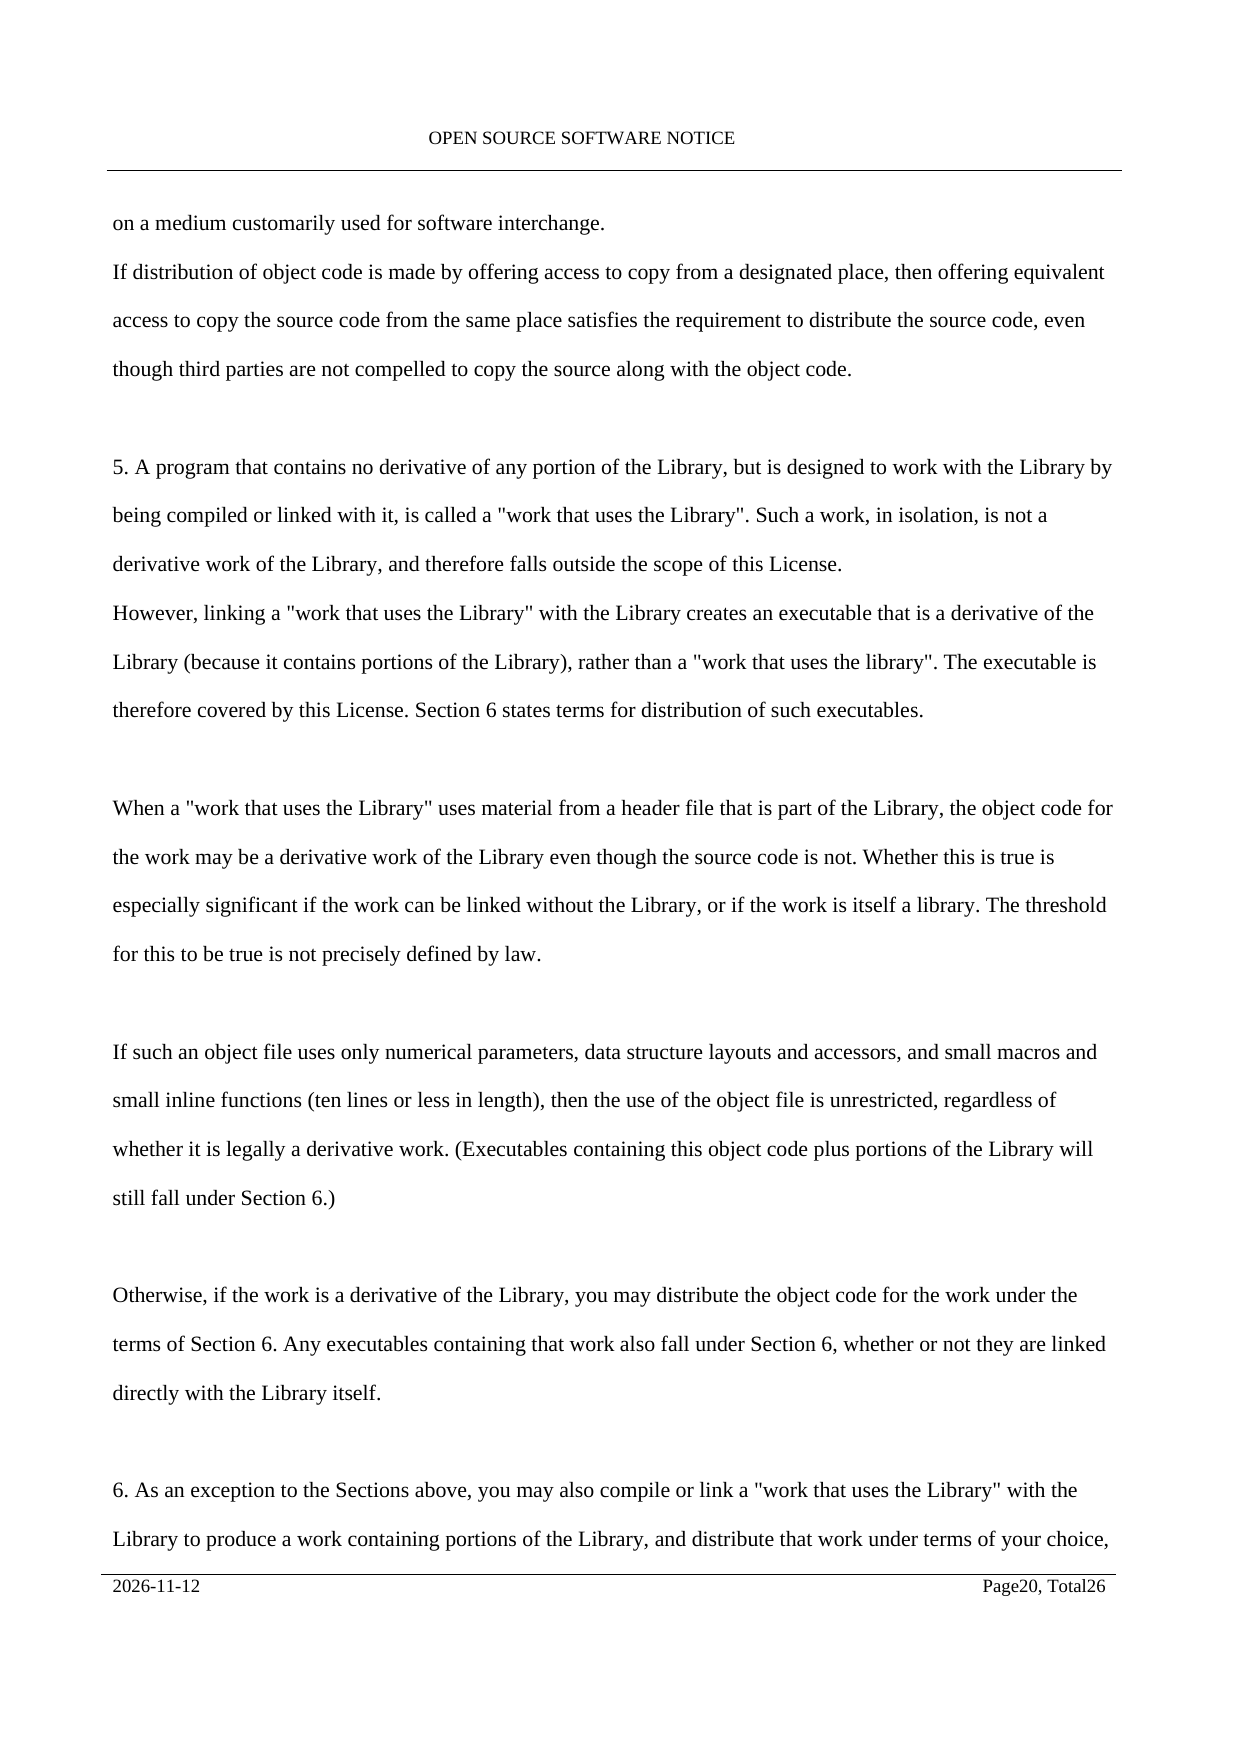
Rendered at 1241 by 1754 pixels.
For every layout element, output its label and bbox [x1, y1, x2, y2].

text [112, 206, 1128, 1555]
